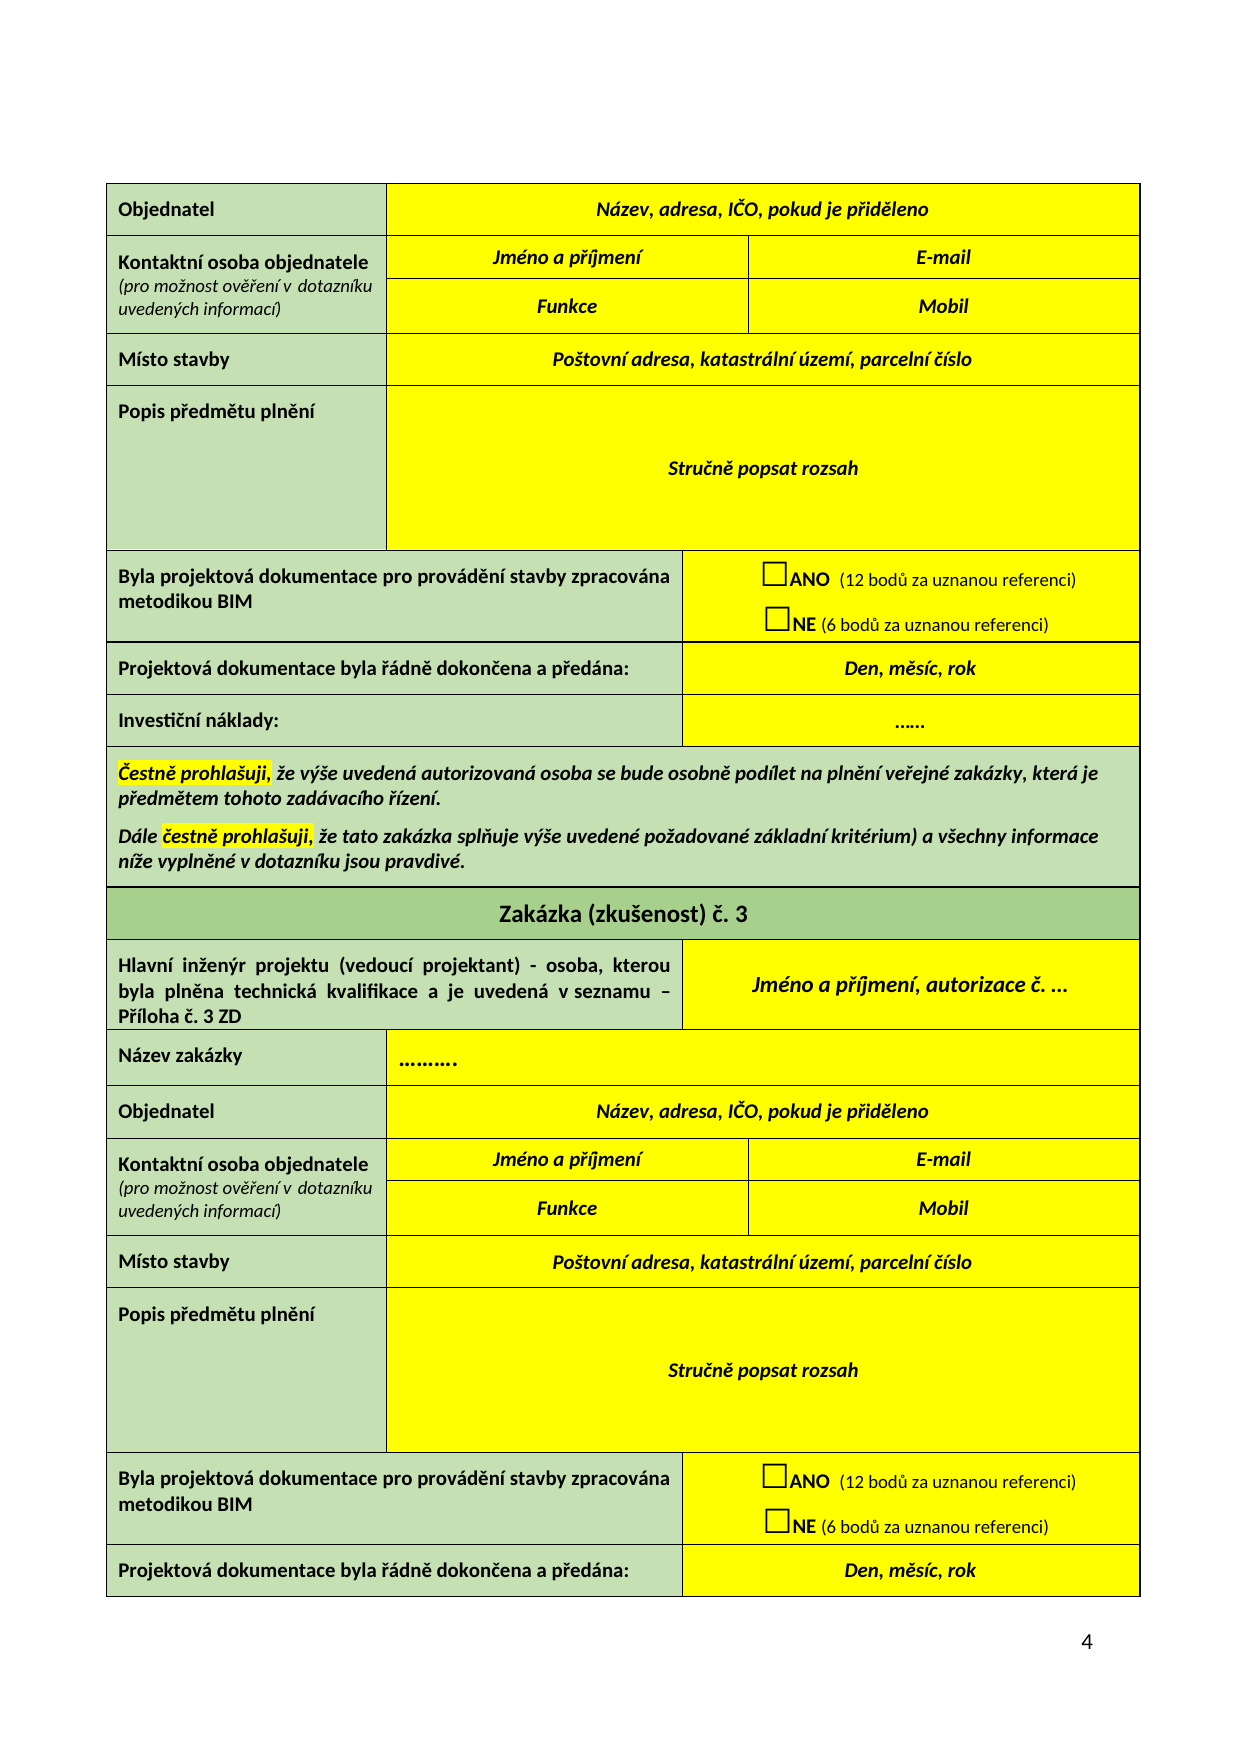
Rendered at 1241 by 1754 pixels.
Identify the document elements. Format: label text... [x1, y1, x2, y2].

table_cell Den, měsíc, rok [683, 1545, 1139, 1596]
table_cell Den, měsíc, rok [683, 643, 1139, 694]
table_cell Projektová dokumentace byla řádně dokončena a předána: [107, 643, 682, 694]
table_cell Jméno a příjmení, autorizace č. … [683, 940, 1139, 1029]
table_cell E-mail [749, 1139, 1139, 1180]
table_cell ANO (12 bodů za uznanou referenci) NE (6 bodů za uznanou referenci) [683, 551, 1139, 641]
table_cell Stručně popsat rozsah [387, 386, 1139, 549]
table_cell Místo stavby [107, 1236, 386, 1287]
table_cell Hlavní inženýr projektu (vedoucí projektant) - osoba, kterou byla plněna technická kvalifikace a je uvedená v seznamu – Příloha č. 3 ZD [107, 940, 682, 1029]
table_cell Název zakázky [107, 1030, 386, 1085]
table_cell Funkce [387, 279, 748, 333]
table_cell ANO (12 bodů za uznanou referenci) NE (6 bodů za uznanou referenci) [683, 1453, 1139, 1544]
table_cell Zakázka (zkušenost) č. 3 [107, 888, 1139, 939]
table_cell Místo stavby [107, 334, 386, 385]
table_cell Popis předmětu plnění [107, 386, 386, 549]
table_cell Kontaktní osoba objednatele (pro možnost ověření v dotazníku uvedených informací) [107, 236, 386, 333]
table_cell Jméno a příjmení [387, 1139, 748, 1180]
table_cell Kontaktní osoba objednatele (pro možnost ověření v dotazníku uvedených informací) [107, 1139, 386, 1235]
table_cell Mobil [749, 1181, 1139, 1235]
table_cell ………. [387, 1030, 1139, 1085]
table_cell Popis předmětu plnění [107, 1288, 386, 1452]
table_cell E-mail [749, 236, 1139, 278]
table_cell Projektová dokumentace byla řádně dokončena a předána: [107, 1545, 682, 1596]
table_cell Byla projektová dokumentace pro provádění stavby zpracována metodikou BIM [107, 551, 682, 641]
table_cell Investiční náklady: [107, 695, 682, 746]
table_cell Název, adresa, IČO, pokud je přiděleno [387, 184, 1139, 235]
table_cell …… [683, 695, 1139, 746]
table_cell Stručně popsat rozsah [387, 1288, 1139, 1452]
table_cell Mobil [749, 279, 1139, 333]
table_cell Čestně prohlašuji, že výše uvedená autorizovaná osoba se bude osobně podílet na plnění veřejné zakázky, která je předmětem tohoto zadávacího řízení. Dále čestně prohlašuji, že tato zakázka splňuje výše uvedené požadované základní kritérium) a všechny informace níže vyplněné v dotazníku jsou pravdivé. [107, 747, 1139, 886]
table_cell Funkce [387, 1181, 748, 1235]
table_cell Objednatel [107, 184, 386, 235]
table_cell Byla projektová dokumentace pro provádění stavby zpracována metodikou BIM [107, 1453, 682, 1544]
table_cell Objednatel [107, 1086, 386, 1138]
table_cell Poštovní adresa, katastrální území, parcelní číslo [387, 334, 1139, 385]
table_cell Název, adresa, IČO, pokud je přiděleno [387, 1086, 1139, 1138]
table_cell Jméno a příjmení [387, 236, 748, 278]
table_cell Poštovní adresa, katastrální území, parcelní číslo [387, 1236, 1139, 1287]
